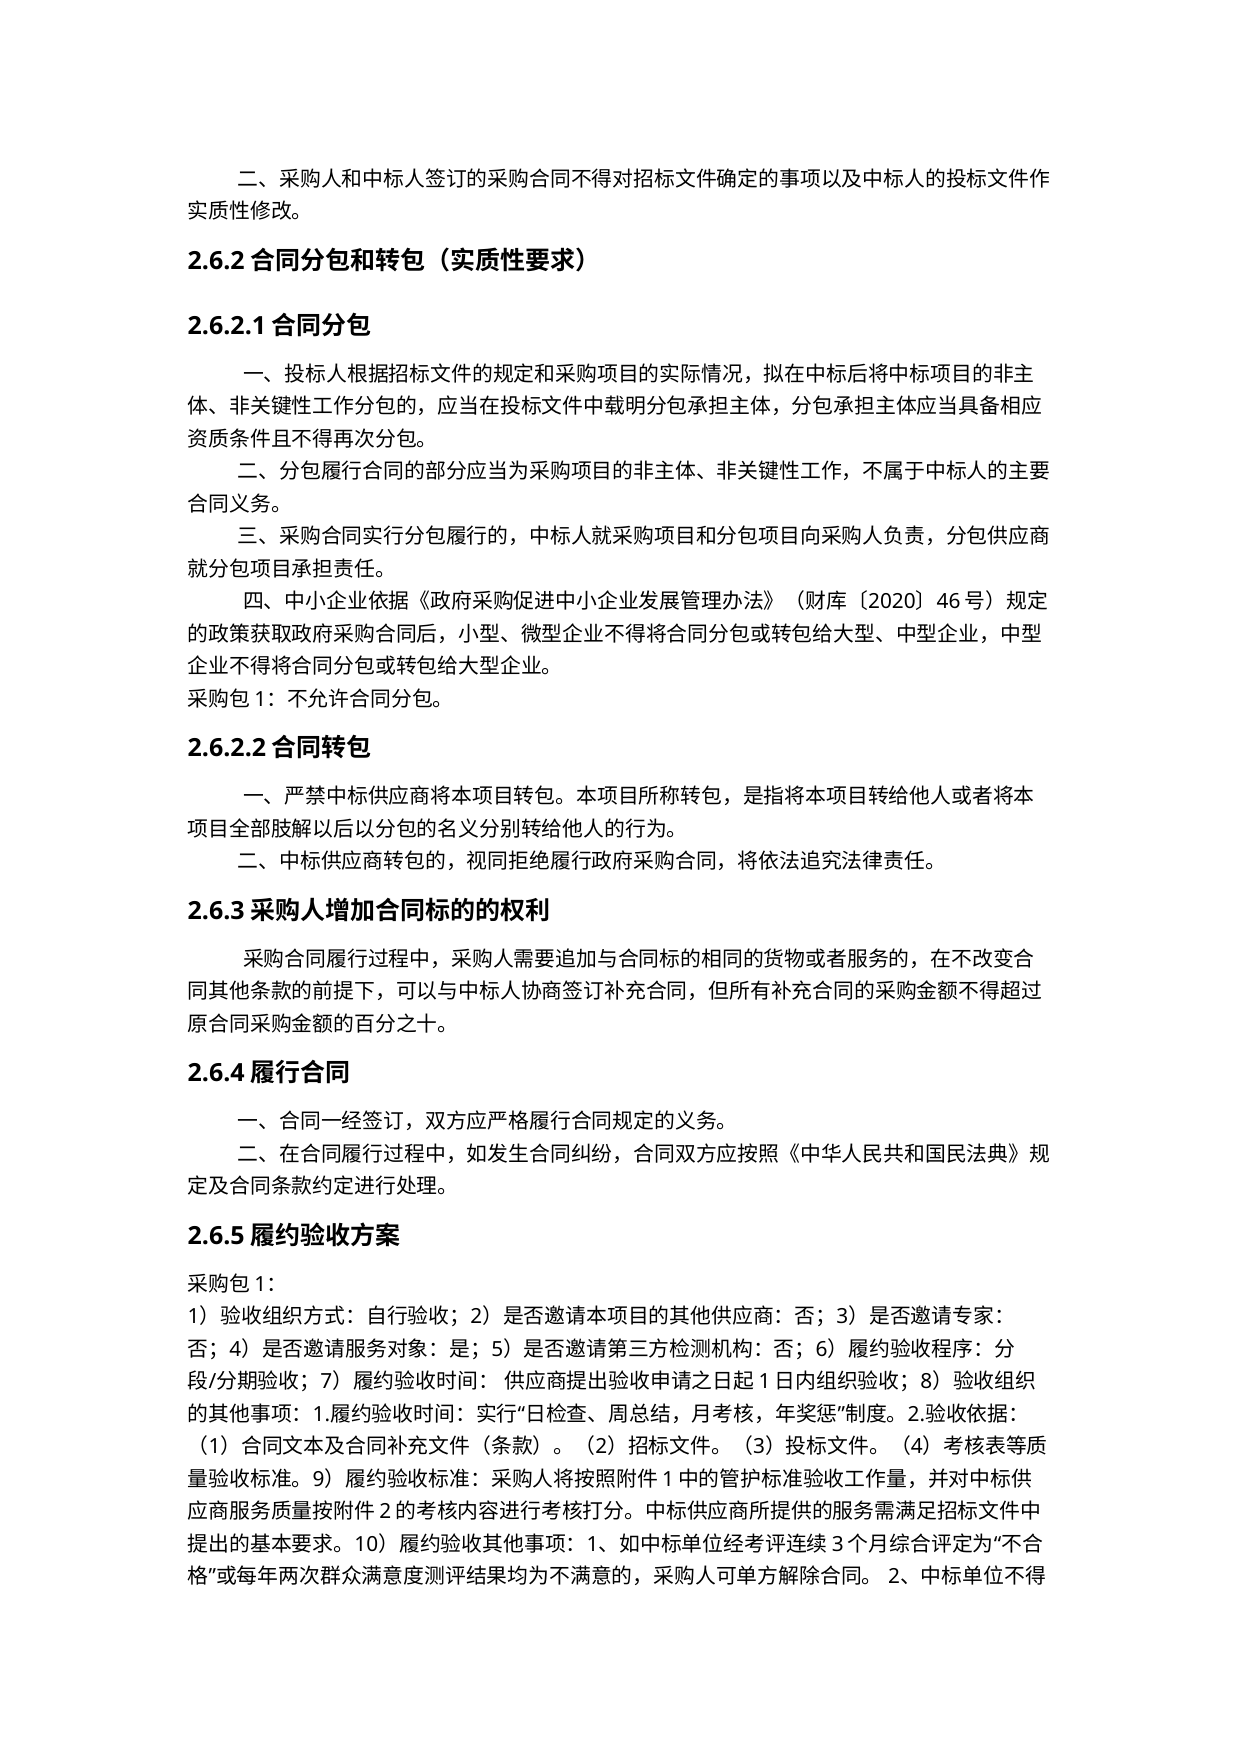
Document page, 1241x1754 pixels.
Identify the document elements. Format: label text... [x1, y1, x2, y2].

text 采购包1：不允许合同分包。 [187, 682, 1053, 714]
text 2.6.3采购人增加合同标的的权利 [187, 877, 1053, 942]
text 一、合同一经签订，双方应严格履行合同规定的义务。 [187, 1104, 1053, 1137]
text 2.6.2合同分包和转包（实质性要求） [187, 227, 1053, 292]
text 采购包1： [187, 1267, 1053, 1299]
text 2.6.4履行合同 [187, 1039, 1053, 1104]
text 采购合同履行过程中，采购人需要追加与合同标的相同的货物或者服务的，在不改变合同其他条款的前提下，可以与中标人协商签订补充合同，但所有补充合同的采购金额不得超过原合同采购金额的百分之十。 [187, 942, 1053, 1039]
text 二、分包履行合同的部分应当为采购项目的非主体、非关键性工作，不属于中标人的主要合同义务。 [187, 454, 1053, 519]
text 一、严禁中标供应商将本项目转包。本项目所称转包，是指将本项目转给他人或者将本项目全部肢解以后以分包的名义分别转给他人的行为。 [187, 779, 1053, 844]
text 二、中标供应商转包的，视同拒绝履行政府采购合同，将依法追究法律责任。 [187, 844, 1053, 877]
text 2.6.2.2合同转包 [187, 714, 1053, 779]
text 三、采购合同实行分包履行的，中标人就采购项目和分包项目向采购人负责，分包供应商就分包项目承担责任。 [187, 519, 1053, 584]
text 二、在合同履行过程中，如发生合同纠纷，合同双方应按照《中华人民共和国民法典》规定及合同条款约定进行处理。 [187, 1137, 1053, 1202]
text 2.6.5履约验收方案 [187, 1202, 1053, 1267]
text 2.6.2.1合同分包 [187, 292, 1053, 357]
text 四、中小企业依据《政府采购促进中小企业发展管理办法》（财库〔2020〕46号）规定的政策获取政府采购合同后，小型、微型企业不得将合同分包或转包给大型、中型企业，中型企业不得将合同分包或转包给大型企业。 [187, 584, 1053, 682]
text 一、投标人根据招标文件的规定和采购项目的实际情况，拟在中标后将中标项目的非主体、非关键性工作分包的，应当在投标文件中载明分包承担主体，分包承担主体应当具备相应资质条件且不得再次分包。 [187, 357, 1053, 454]
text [187, 1299, 1053, 1592]
text 二、采购人和中标人签订的采购合同不得对招标文件确定的事项以及中标人的投标文件作实质性修改。 [187, 162, 1053, 227]
